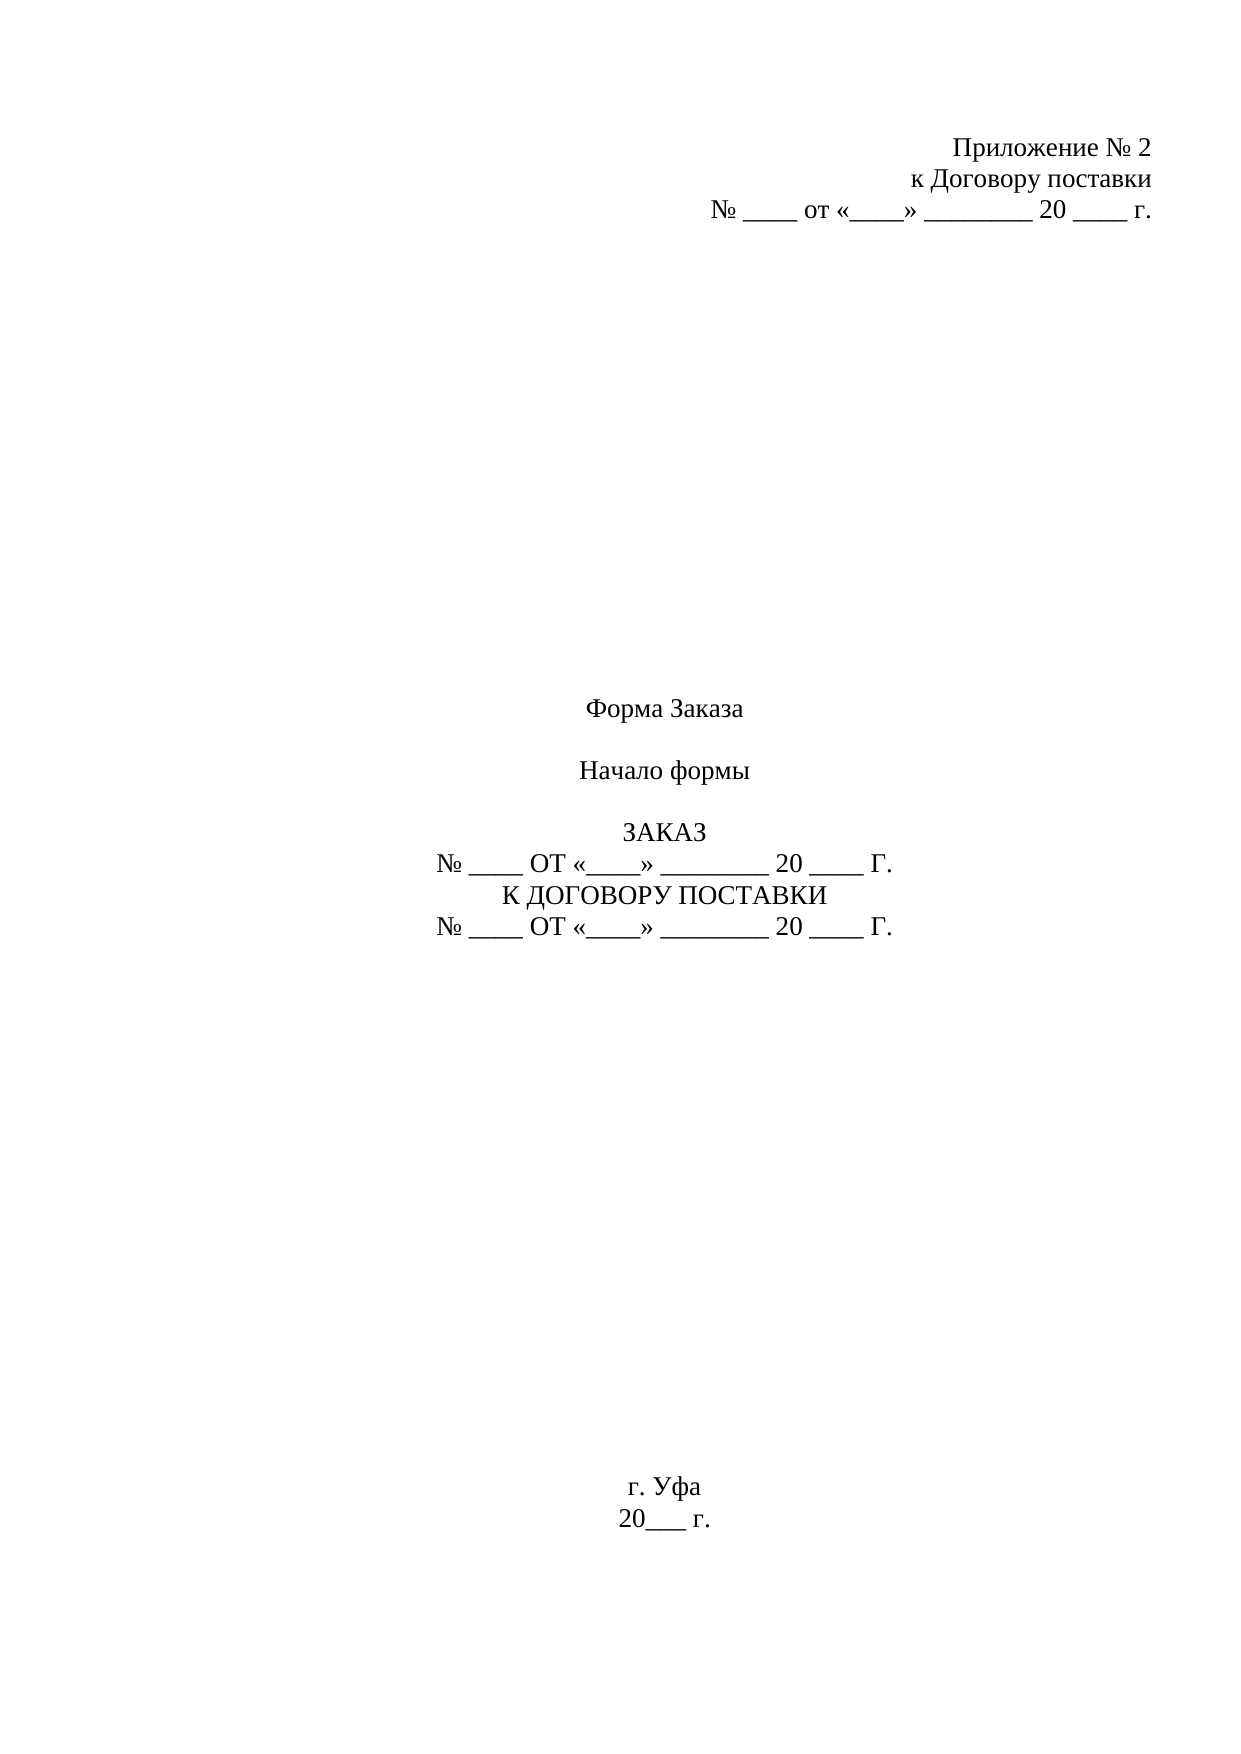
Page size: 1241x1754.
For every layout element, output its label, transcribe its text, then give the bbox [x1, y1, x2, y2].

text Форма Заказа [177, 692, 1152, 723]
text Приложение № 2 [177, 131, 1152, 162]
text Начало формы [177, 754, 1152, 785]
text № ____ ОТ «____» ________ 20 ____ Г. [177, 910, 1152, 941]
text № ____ ОТ «____» ________ 20 ____ Г. [177, 848, 1152, 879]
text г. Уфа [177, 1471, 1152, 1502]
text К ДОГОВОРУ ПОСТАВКИ [177, 879, 1152, 910]
text 20___ г. [177, 1502, 1152, 1533]
text № ____ от «____» ________ 20 ____ г. [177, 193, 1152, 225]
text к Договору поставки [177, 162, 1152, 193]
text ЗАКАЗ [177, 816, 1152, 848]
